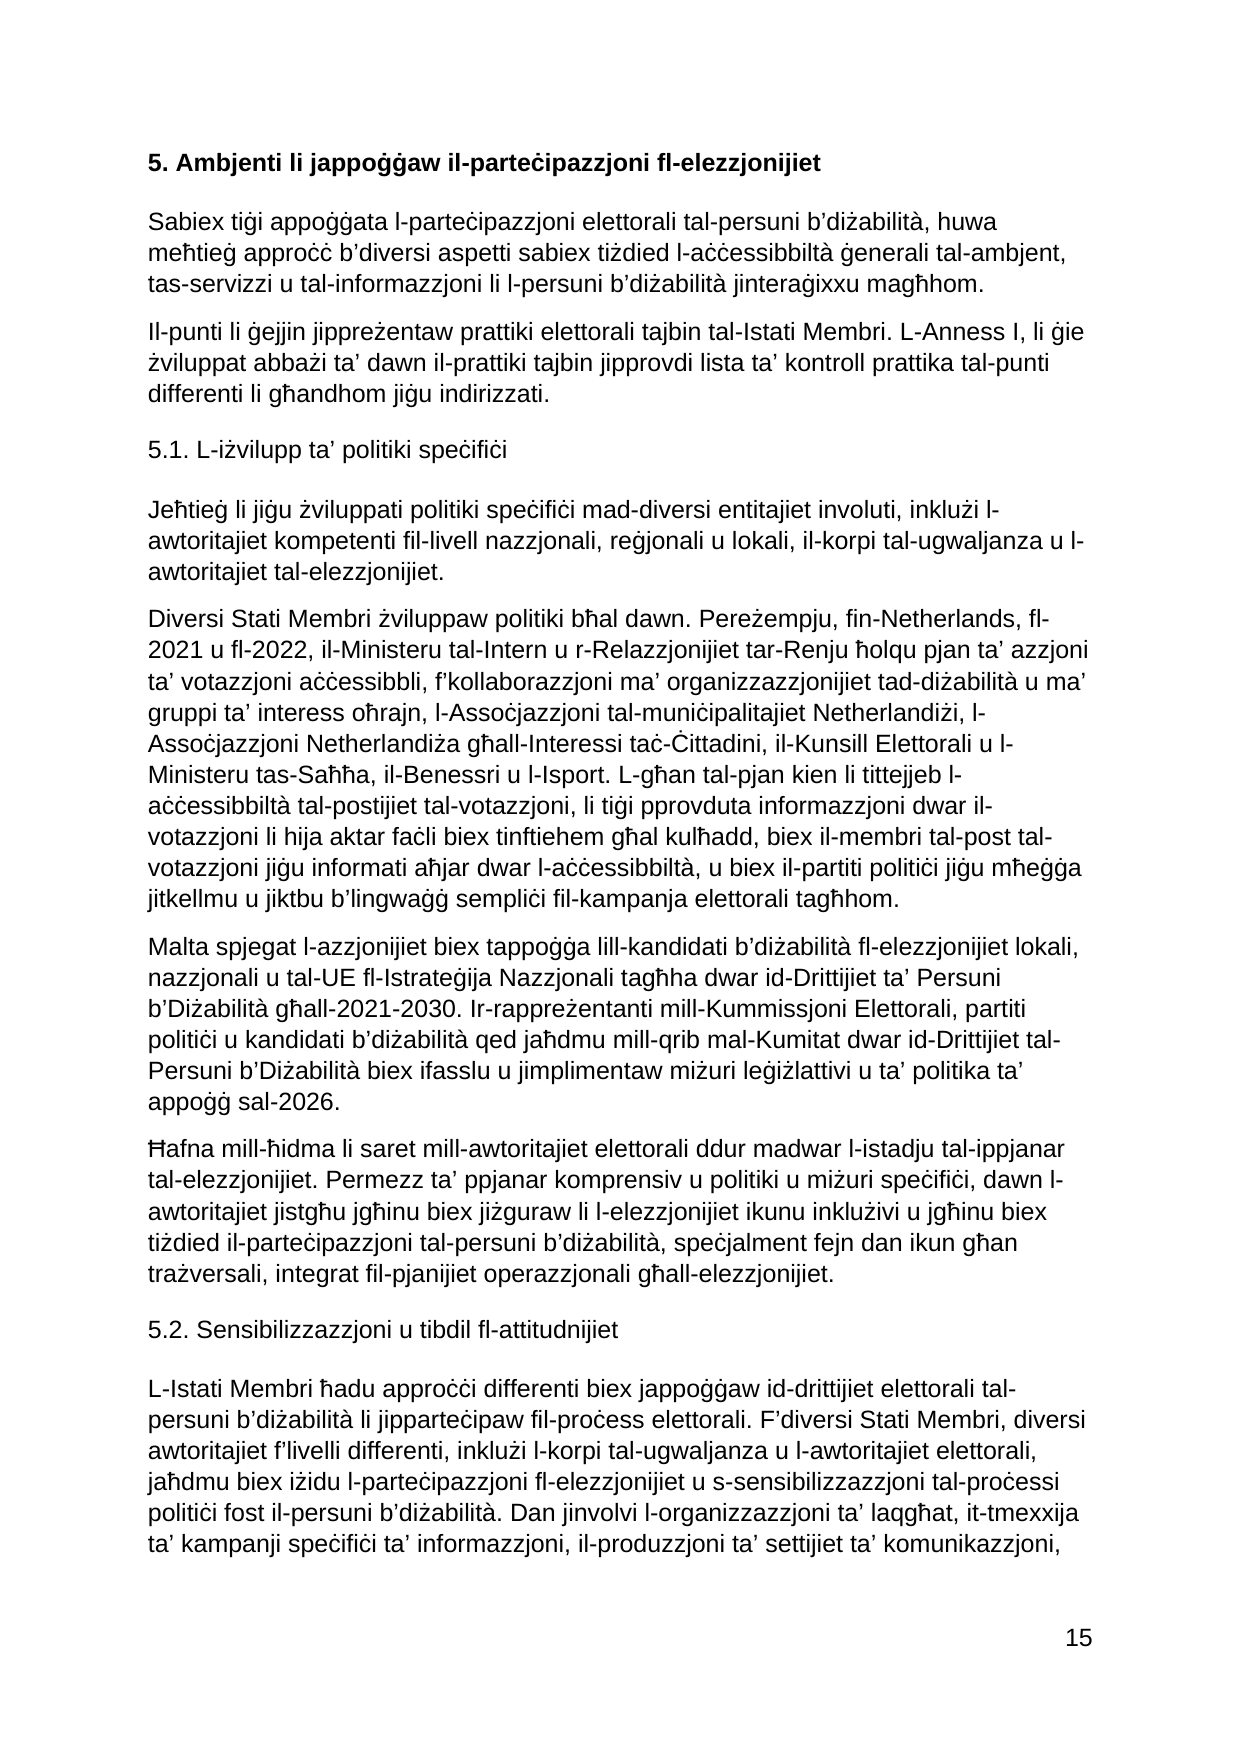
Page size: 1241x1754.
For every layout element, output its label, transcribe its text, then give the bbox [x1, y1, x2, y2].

subtitle 5.2. Sensibilizzazzjoni u tibdil fl-attitudnijiet [148, 1314, 1092, 1343]
subtitle 5. Ambjenti li jappoġġaw il-parteċipazzjoni fl-elezzjonijiet [148, 148, 1092, 176]
text Diversi Stati Membri żviluppaw politiki bħal dawn. Pereżempju, fin-Netherlands, fl-2021 u fl-2022, il-Ministeru tal-Intern u r-Relazzjonijiet tar-Renju ħolqu pjan ta’ azzjoni ta’ votazzjoni aċċessibbli, f’kollaborazzjoni ma’ organizzazzjonijiet tad-diżabilità u ma’ gruppi ta’ interess oħrajn, l-Assoċjazzjoni tal-muniċipalitajiet Netherlandiżi, l-Assoċjazzjoni Netherlandiża għall-Interessi taċ-Ċittadini, il-Kunsill Elettorali u l-Ministeru tas-Saħħa, il-Benessri u l-Isport. L-għan tal-pjan kien li tittejjeb l-aċċessibbiltà tal-postijiet tal-votazzjoni, li tiġi pprovduta informazzjoni dwar il-votazzjoni li hija aktar faċli biex tinftiehem għal kulħadd, biex il-membri tal-post tal-votazzjoni jiġu informati aħjar dwar l-aċċessibbiltà, u biex il-partiti politiċi jiġu mħeġġa jitkellmu u jiktbu b’lingwaġġ sempliċi fil-kampanja elettorali tagħhom. [148, 604, 1092, 912]
text Jeħtieġ li jiġu żviluppati politiki speċifiċi mad-diversi entitajiet involuti, inklużi l-awtoritajiet kompetenti fil-livell nazzjonali, reġjonali u lokali, il-korpi tal-ugwaljanza u l-awtoritajiet tal-elezzjonijiet. [148, 494, 1092, 585]
text Sabiex tiġi appoġġata l-parteċipazzjoni elettorali tal-persuni b’diżabilità, huwa meħtieġ approċċ b’diversi aspetti sabiex tiżdied l-aċċessibbiltà ġenerali tal-ambjent, tas-servizzi u tal-informazzjoni li l-persuni b’diżabilità jinteraġixxu magħhom. [148, 207, 1092, 298]
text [148, 1374, 1092, 1558]
subtitle 5.1. L-iżvilupp ta’ politiki speċifiċi [148, 435, 1092, 464]
text Malta spjegat l-azzjonijiet biex tappoġġa lill-kandidati b’diżabilità fl-elezzjonijiet lokali, nazzjonali u tal-UE fl-Istrateġija Nazzjonali tagħha dwar id-Drittijiet ta’ Persuni b’Diżabilità għall-2021-2030. Ir-rappreżentanti mill-Kummissjoni Elettorali, partiti politiċi u kandidati b’diżabilità qed jaħdmu mill-qrib mal-Kumitat dwar id-Drittijiet tal-Persuni b’Diżabilità biex ifasslu u jimplimentaw miżuri leġiżlattivi u ta’ politika ta’ appoġġ sal-2026. [148, 931, 1092, 1115]
text Ħafna mill-ħidma li saret mill-awtoritajiet elettorali ddur madwar l-istadju tal-ippjanar tal-elezzjonijiet. Permezz ta’ ppjanar komprensiv u politiki u miżuri speċifiċi, dawn l-awtoritajiet jistgħu jgħinu biex jiżguraw li l-elezzjonijiet ikunu inklużivi u jgħinu biex tiżdied il-parteċipazzjoni tal-persuni b’diżabilità, speċjalment fejn dan ikun għan trażversali, integrat fil-pjanijiet operazzjonali għall-elezzjonijiet. [148, 1134, 1092, 1287]
text Il-punti li ġejjin jippreżentaw prattiki elettorali tajbin tal-Istati Membri. L-Anness I, li ġie żviluppat abbażi ta’ dawn il-prattiki tajbin jipprovdi lista ta’ kontroll prattika tal-punti differenti li għandhom jiġu indirizzati. [148, 317, 1092, 408]
